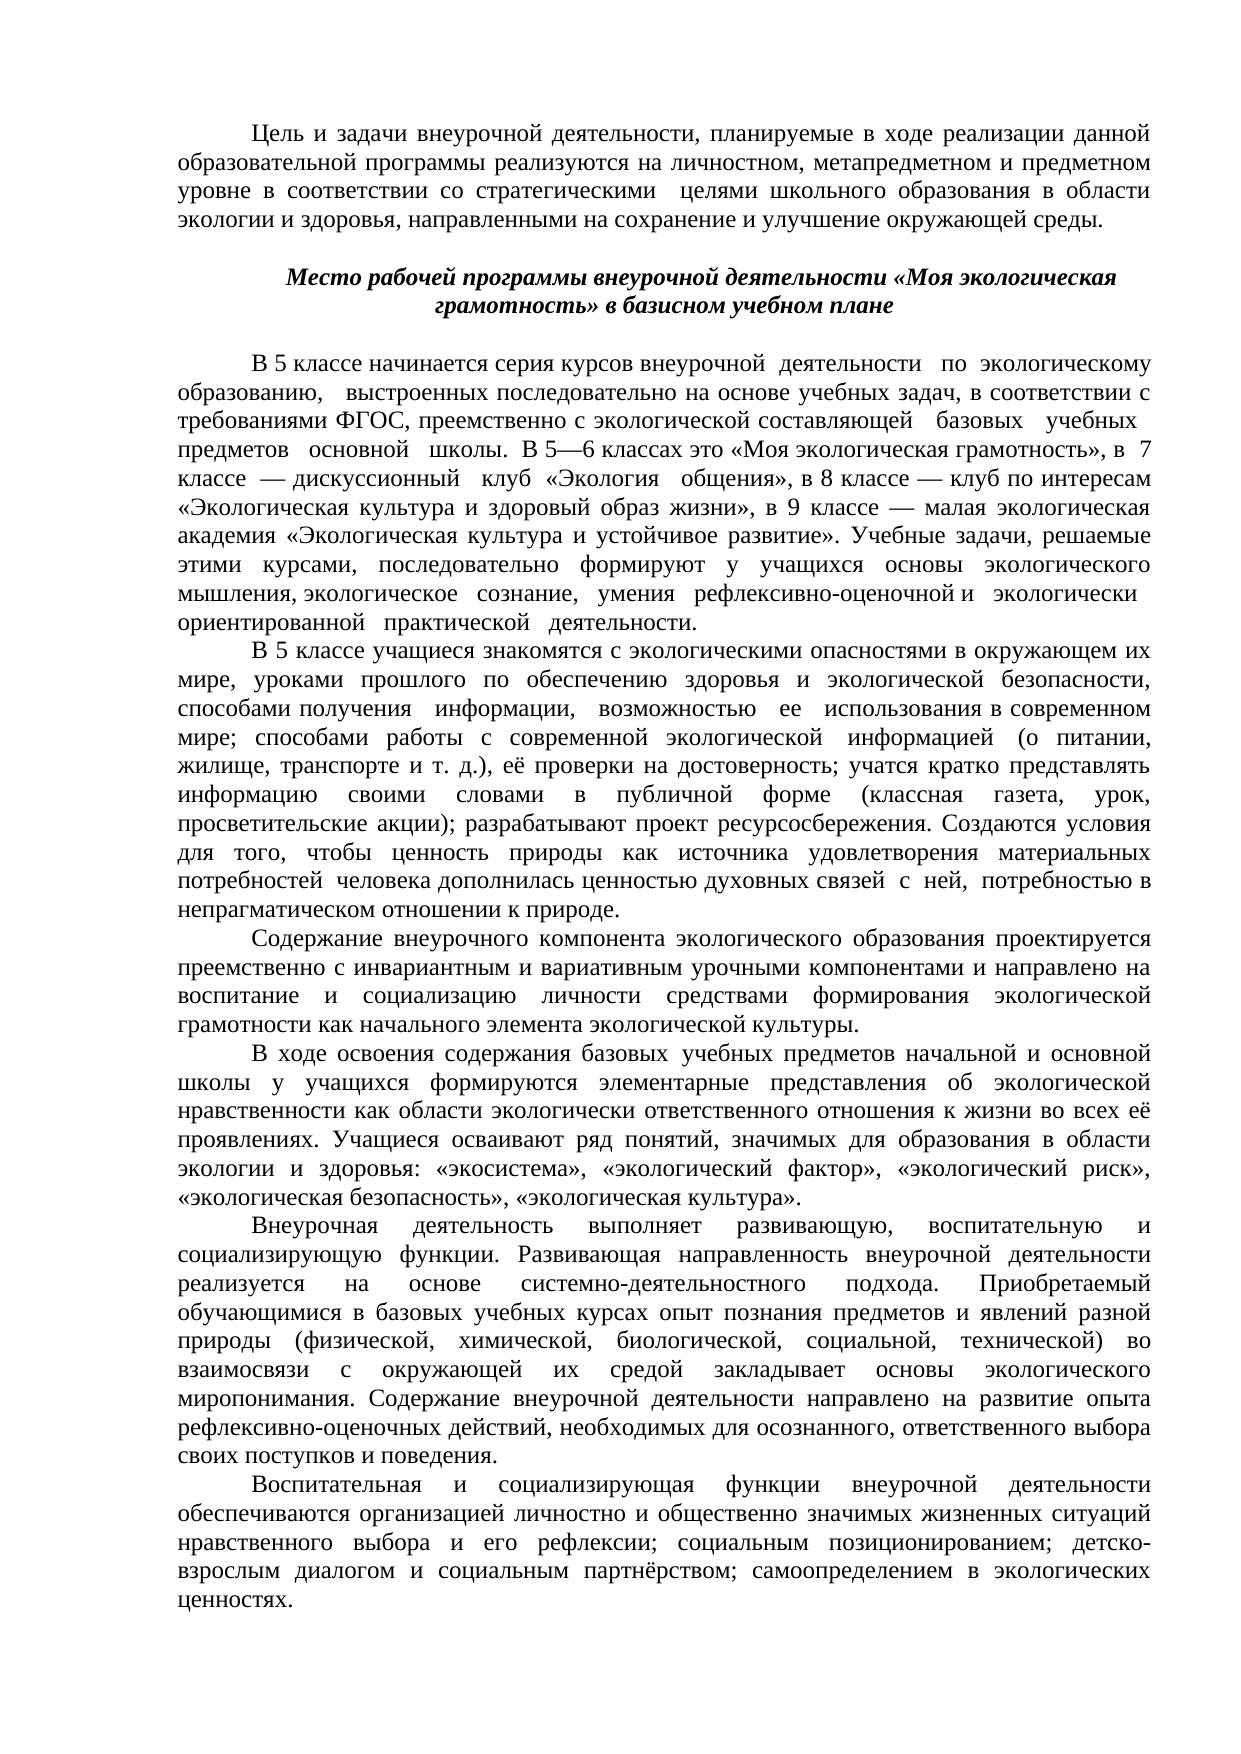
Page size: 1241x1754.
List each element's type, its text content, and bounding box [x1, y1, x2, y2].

text Место рабочей программы внеурочной деятельности «Моя экологическая грамотность» в базисном учебном плане [177, 262, 1152, 319]
text Цель и задачи внеурочной деятельности, планируемые в ходе реализации данной образовательной программы реализуются на личностном, метапредметном и предметном уровне в соответствии со стратегическими целями школьного образования в области экологии и здоровья, направленными на сохранение и улучшение окружающей среды. [177, 118, 1152, 233]
text В 5 классе начинается серия курсов внеурочной деятельности по экологическому образованию, выстроенных последовательно на основе учебных задач, в соответствии с требованиями ФГОС, преемственно с экологической составляющей базовых учебных предметов основной школы. В 5—6 классах это «Моя экологическая грамотность», в 7 классе — дискуссионный клуб «Экология общения», в 8 классе — клуб по интересам «Экологическая культура и здоровый образ жизни», в 9 классе — малая экологическая академия «Экологическая культура и устойчивое развитие». Учебные задачи, решаемые этими курсами, последовательно формируют у учащихся основы экологического мышления, экологическое сознание, умения рефлексивно-оценочной и экологически ориентированной практической деятельности. [177, 348, 1152, 636]
text В ходе освоения содержания базовых учебных предметов начальной и основной школы у учащихся формируются элементарные представления об экологической нравственности как области экологически ответственного отношения к жизни во всех её проявлениях. Учащиеся осваивают ряд понятий, значимых для образования в области экологии и здоровья: «экосистема», «экологический фактор», «экологический риск», «экологическая безопасность», «экологическая культура». [177, 1038, 1152, 1211]
text Внеурочная деятельность выполняет развивающую, воспитательную и социализирующую функции. Развивающая направленность внеурочной деятельности реализуется на основе системно-деятельностного подхода. Приобретаемый обучающимися в базовых учебных курсах опыт познания предметов и явлений разной природы (физической, химической, биологической, социальной, технической) во взаимосвязи с окружающей их средой закладывает основы экологического миропонимания. Содержание внеурочной деятельности направлено на развитие опыта рефлексивно-оценочных действий, необходимых для осознанного, ответственного выбора своих поступков и поведения. [177, 1211, 1152, 1469]
text Содержание внеурочного компонента экологического образования проектируется преемственно с инвариантным и вариативным урочными компонентами и направлено на воспитание и социализацию личности средствами формирования экологической грамотности как начального элемента экологической культуры. [177, 923, 1152, 1038]
text Воспитательная и социализирующая функции внеурочной деятельности обеспечиваются организацией личностно и общественно значимых жизненных ситуаций нравственного выбора и его рефлексии; социальным позиционированием; детско-взрослым диалогом и социальным партнёрством; самоопределением в экологических ценностях. [177, 1469, 1152, 1613]
text В 5 классе учащиеся знакомятся с экологическими опасностями в окружающем их мире, уроками прошлого по обеспечению здоровья и экологической безопасности, способами получения информации, возможностью ее использования в современном мире; способами работы с современной экологической информацией (о питании, жилище, транспорте и т. д.), её проверки на достоверность; учатся кратко представлять информацию своими словами в публичной форме (классная газета, урок, просветительские акции); разрабатывают проект ресурсосбережения. Создаются условия для того, чтобы ценность природы как источника удовлетворения материальных потребностей человека дополнилась ценностью духовных связей с ней, потребностью в непрагматическом отношении к природе. [177, 636, 1152, 923]
